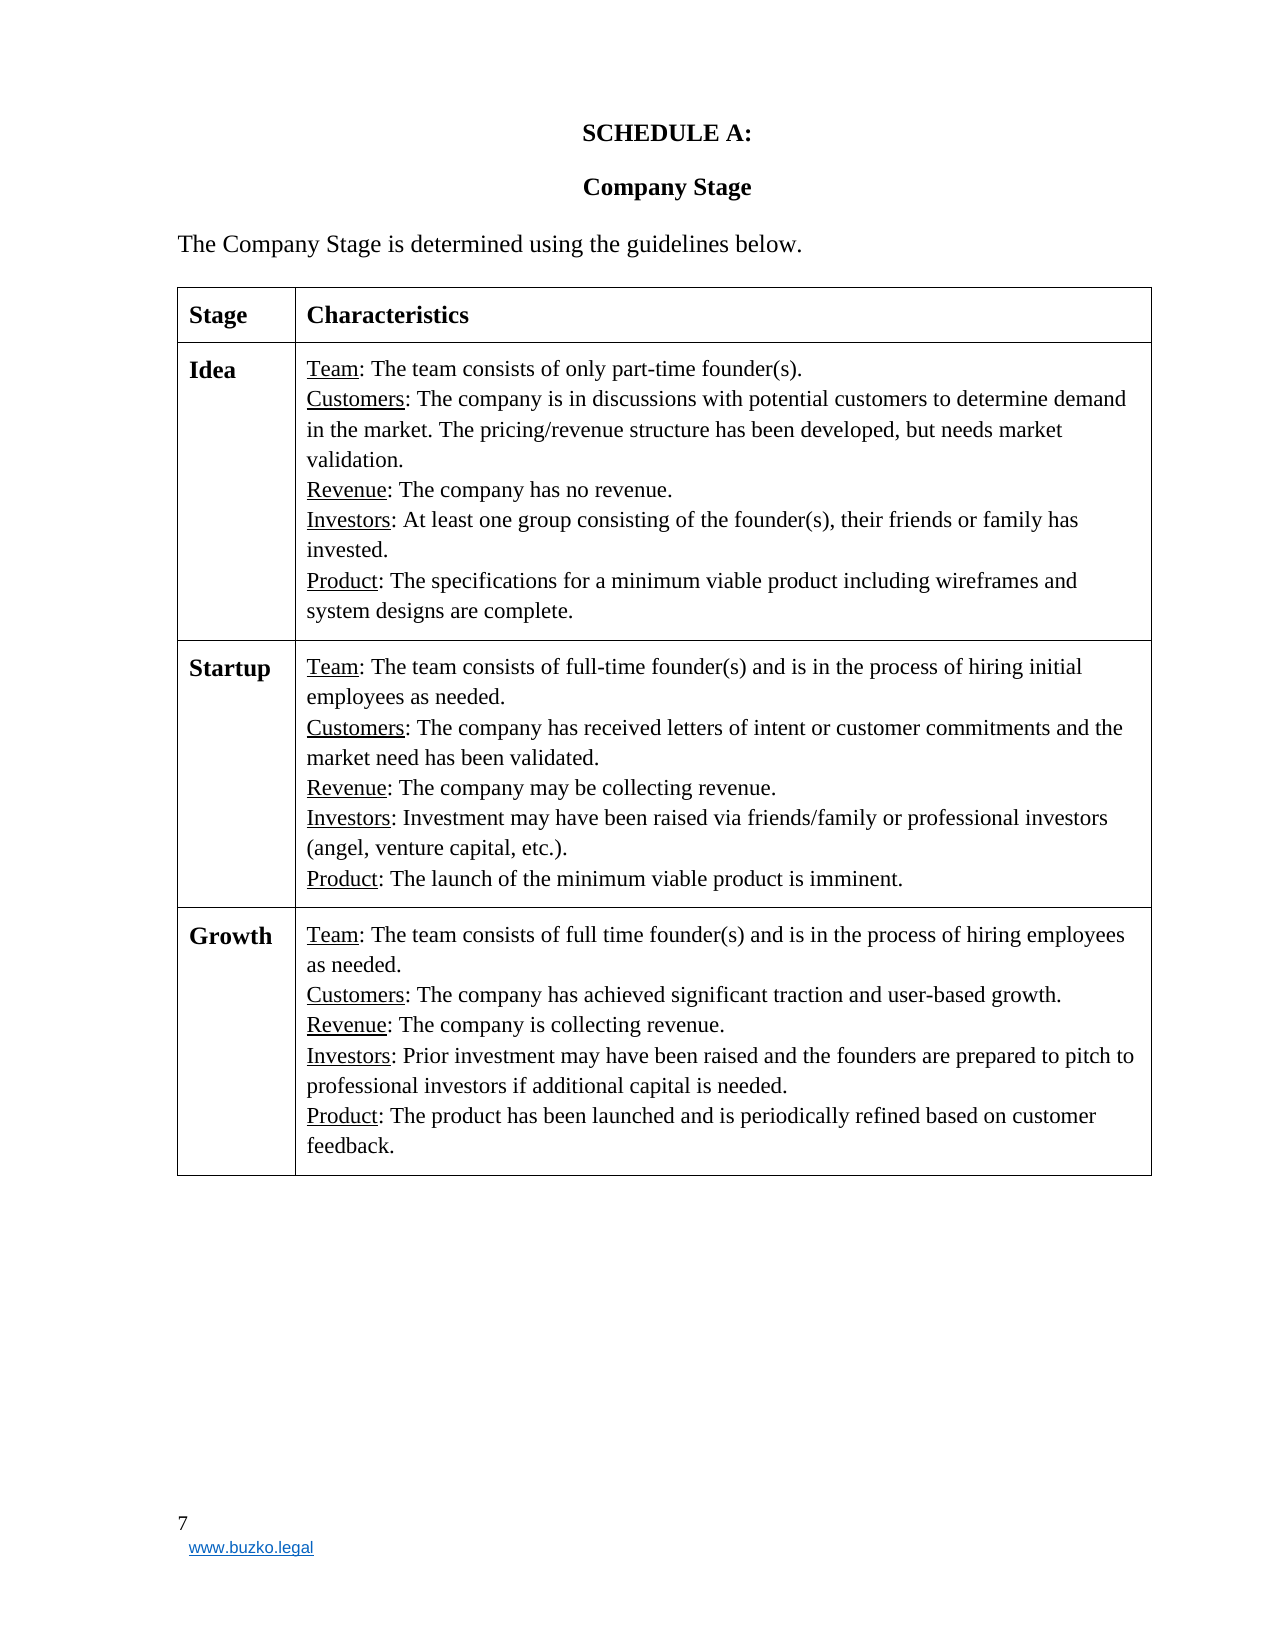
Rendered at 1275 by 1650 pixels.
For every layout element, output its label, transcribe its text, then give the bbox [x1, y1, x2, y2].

text The Company Stage is determined using the guidelines below. [177, 229, 1157, 258]
text SCHEDULE A: [177, 118, 1157, 147]
table_cell Startup [178, 641, 295, 907]
table_header Stage [178, 288, 295, 342]
table_header Characteristics [296, 288, 1151, 342]
table_cell Growth [178, 908, 295, 1175]
table_cell Team: The team consists of only part-time founder(s). Customers: The company is in discussions with potential customers to determine demand in the market. The pricing/revenue structure has been developed, but needs market validation. Revenue: The company has no revenue. Investors: At least one group consisting of the founder(s), their friends or family has invested. Product: The specifications for a minimum viable product including wireframes and system designs are complete. [296, 343, 1151, 639]
table_cell Team: The team consists of full-time founder(s) and is in the process of hiring initial employees as needed. Customers: The company has received letters of intent or customer commitments and the market need has been validated. Revenue: The company may be collecting revenue. Investors: Investment may have been raised via friends/family or professional investors (angel, venture capital, etc.). Product: The launch of the minimum viable product is imminent. [296, 641, 1151, 907]
table_cell Idea [178, 343, 295, 639]
table_cell Team: The team consists of full time founder(s) and is in the process of hiring employees as needed. Customers: The company has achieved significant traction and user-based growth. Revenue: The company is collecting revenue. Investors: Prior investment may have been raised and the founders are prepared to pitch to professional investors if additional capital is needed. Product: The product has been launched and is periodically refined based on customer feedback. [296, 908, 1151, 1175]
text Company Stage [177, 172, 1157, 201]
